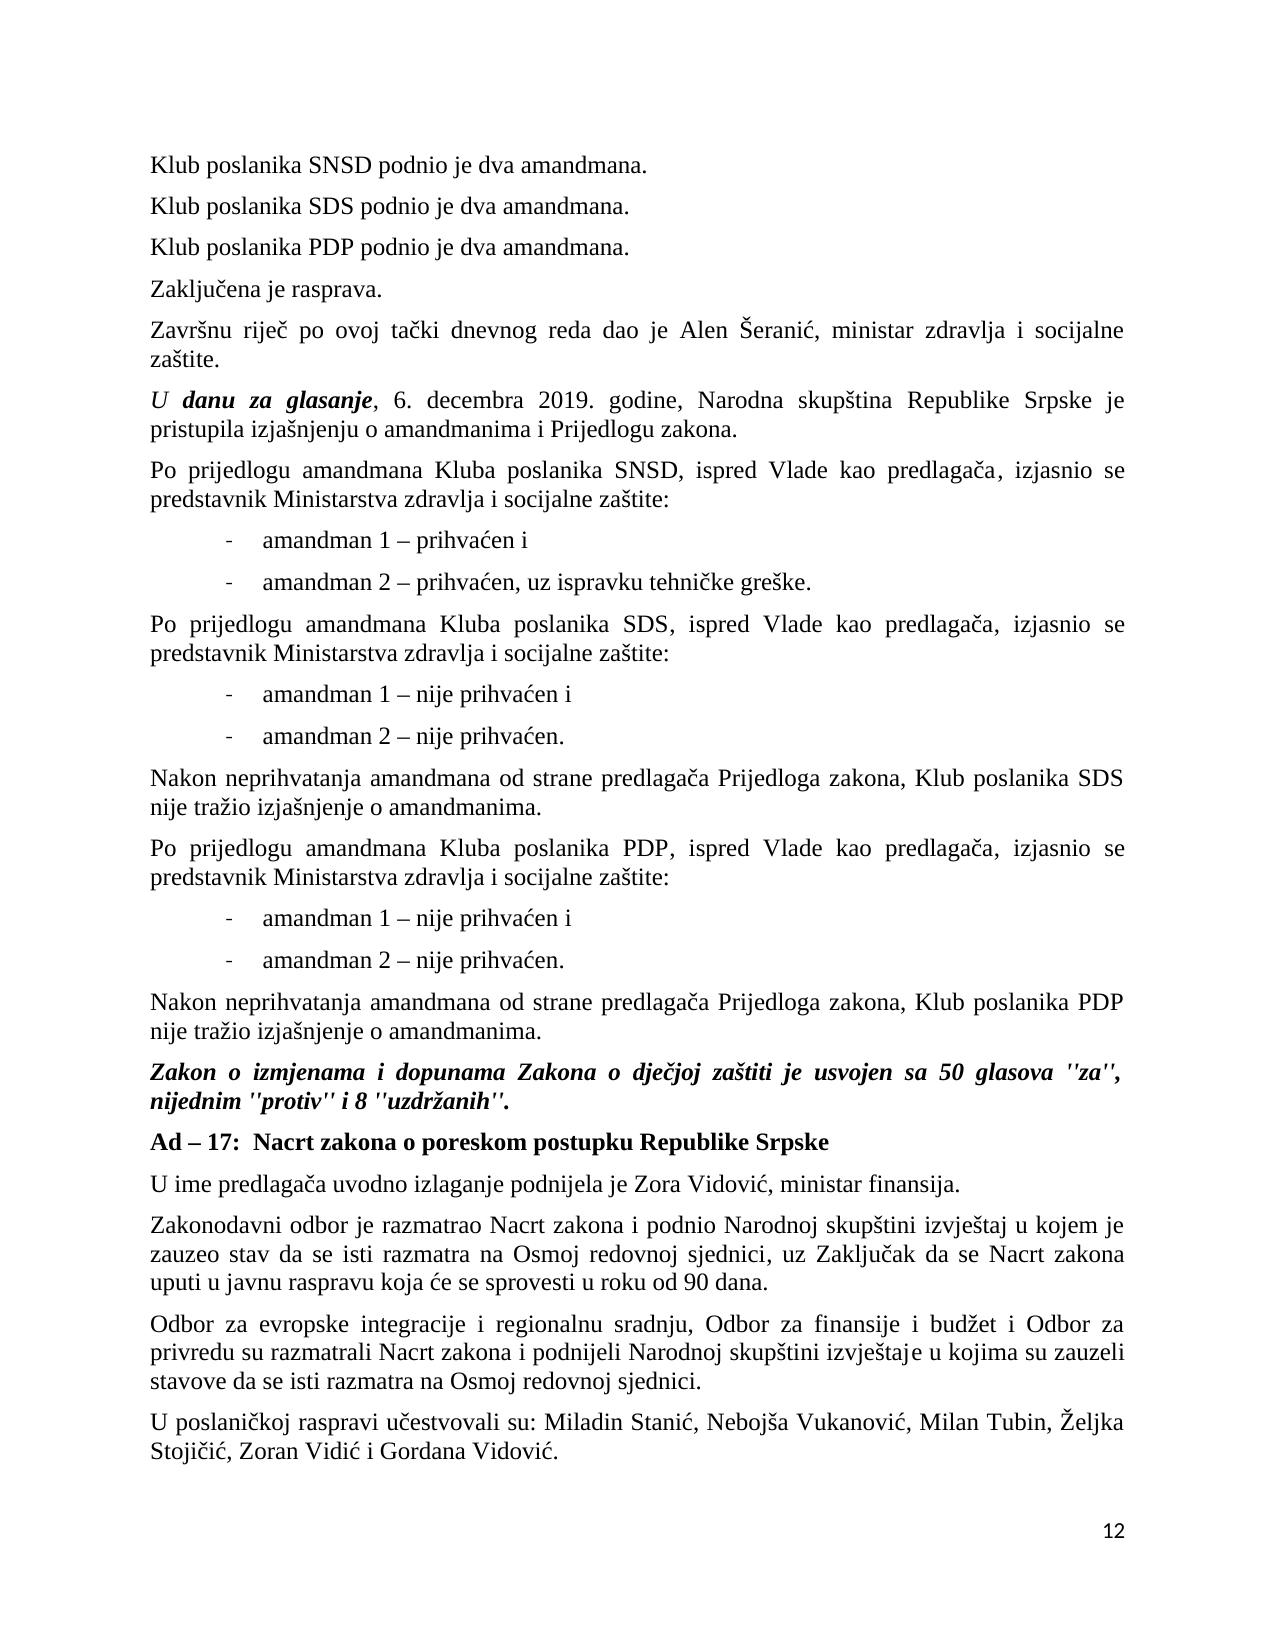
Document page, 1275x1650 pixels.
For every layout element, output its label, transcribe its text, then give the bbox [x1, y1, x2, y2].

list amandman 1 – nije prihvaćen i [225, 903, 1125, 933]
text Ad – 17: Nacrt zakona o poreskom postupku Republike Srpske [150, 1127, 1125, 1156]
text Nakon neprihvatanja amandmana od strane predlagača Prijedloga zakona, Klub poslanika PDP nije tražio izjašnjenje o amandmanima. [150, 987, 1125, 1045]
list amandman 1 – nije prihvaćen i [225, 679, 1125, 709]
text Po prijedlogu amandmana Kluba poslanika SNSD, ispred Vlade kao predlagača, izjasnio se predstavnik Ministarstva zdravlja i socijalne zaštite: [150, 455, 1125, 512]
text Nakon neprihvatanja amandmana od strane predlagača Prijedloga zakona, Klub poslanika SDS nije tražio izjašnjenje o amandmanima. [150, 763, 1125, 821]
list amandman 1 – prihvaćen i [225, 525, 1125, 554]
text U ime predlagača uvodno izlaganje podnijela je Zora Vidović, ministar finansija. [150, 1169, 1125, 1197]
text Klub poslanika PDP podnio je dva amandmana. [150, 232, 1125, 261]
text Završnu riječ po ovoj tački dnevnog reda dao je Alen Šeranić, ministar zdravlja i socijalne zaštite. [150, 315, 1125, 372]
text Zakon o izmjenama i dopunama Zakona o dječjoj zaštiti je usvojen sa 50 glasova ''za'', nijednim ''protiv'' i 8 ''uzdržanih''. [150, 1057, 1125, 1115]
text Klub poslanika SNSD podnio je dva amandmana. [150, 150, 1125, 179]
text Zaključena je rasprava. [150, 274, 1125, 302]
text Po prijedlogu amandmana Kluba poslanika SDS, ispred Vlade kao predlagača, izjasnio se predstavnik Ministarstva zdravlja i socijalne zaštite: [150, 609, 1125, 667]
text Klub poslanika SDS podnio je dva amandmana. [150, 191, 1125, 220]
list amandman 2 – nije prihvaćen. [225, 945, 1125, 975]
text U poslaničkoj raspravi učestvovali su: Miladin Stanić, Nebojša Vukanović, Milan Tubin, Željka Stojičić, Zoran Vidić i Gordana Vidović. [150, 1407, 1125, 1465]
list amandman 2 – prihvaćen, uz ispravku tehničke greške. [225, 567, 1125, 597]
list amandman 2 – nije prihvaćen. [225, 721, 1125, 751]
text Po prijedlogu amandmana Kluba poslanika PDP, ispred Vlade kao predlagača, izjasnio se predstavnik Ministarstva zdravlja i socijalne zaštite: [150, 833, 1125, 891]
text Odbor za evropske integracije i regionalnu sradnju, Odbor za finansije i budžet i Odbor za privredu su razmatrali Nacrt zakona i podnijeli Narodnoj skupštini izvještaje u kojima su zauzeli stavove da se isti razmatra na Osmoj redovnoj sjednici. [150, 1309, 1125, 1395]
text Zakonodavni odbor je razmatrao Nacrt zakona i podnio Narodnoj skupštini izvještaj u kojem je zauzeo stav da se isti razmatra na Osmoj redovnoj sjednici, uz Zaključak da se Nacrt zakona uputi u javnu raspravu koja će se sprovesti u roku od 90 dana. [150, 1210, 1125, 1296]
text U danu za glasanje, 6. decembra 2019. godine, Narodna skupština Republike Srpske je pristupila izjašnjenju o amandmanima i Prijedlogu zakona. [150, 385, 1125, 442]
